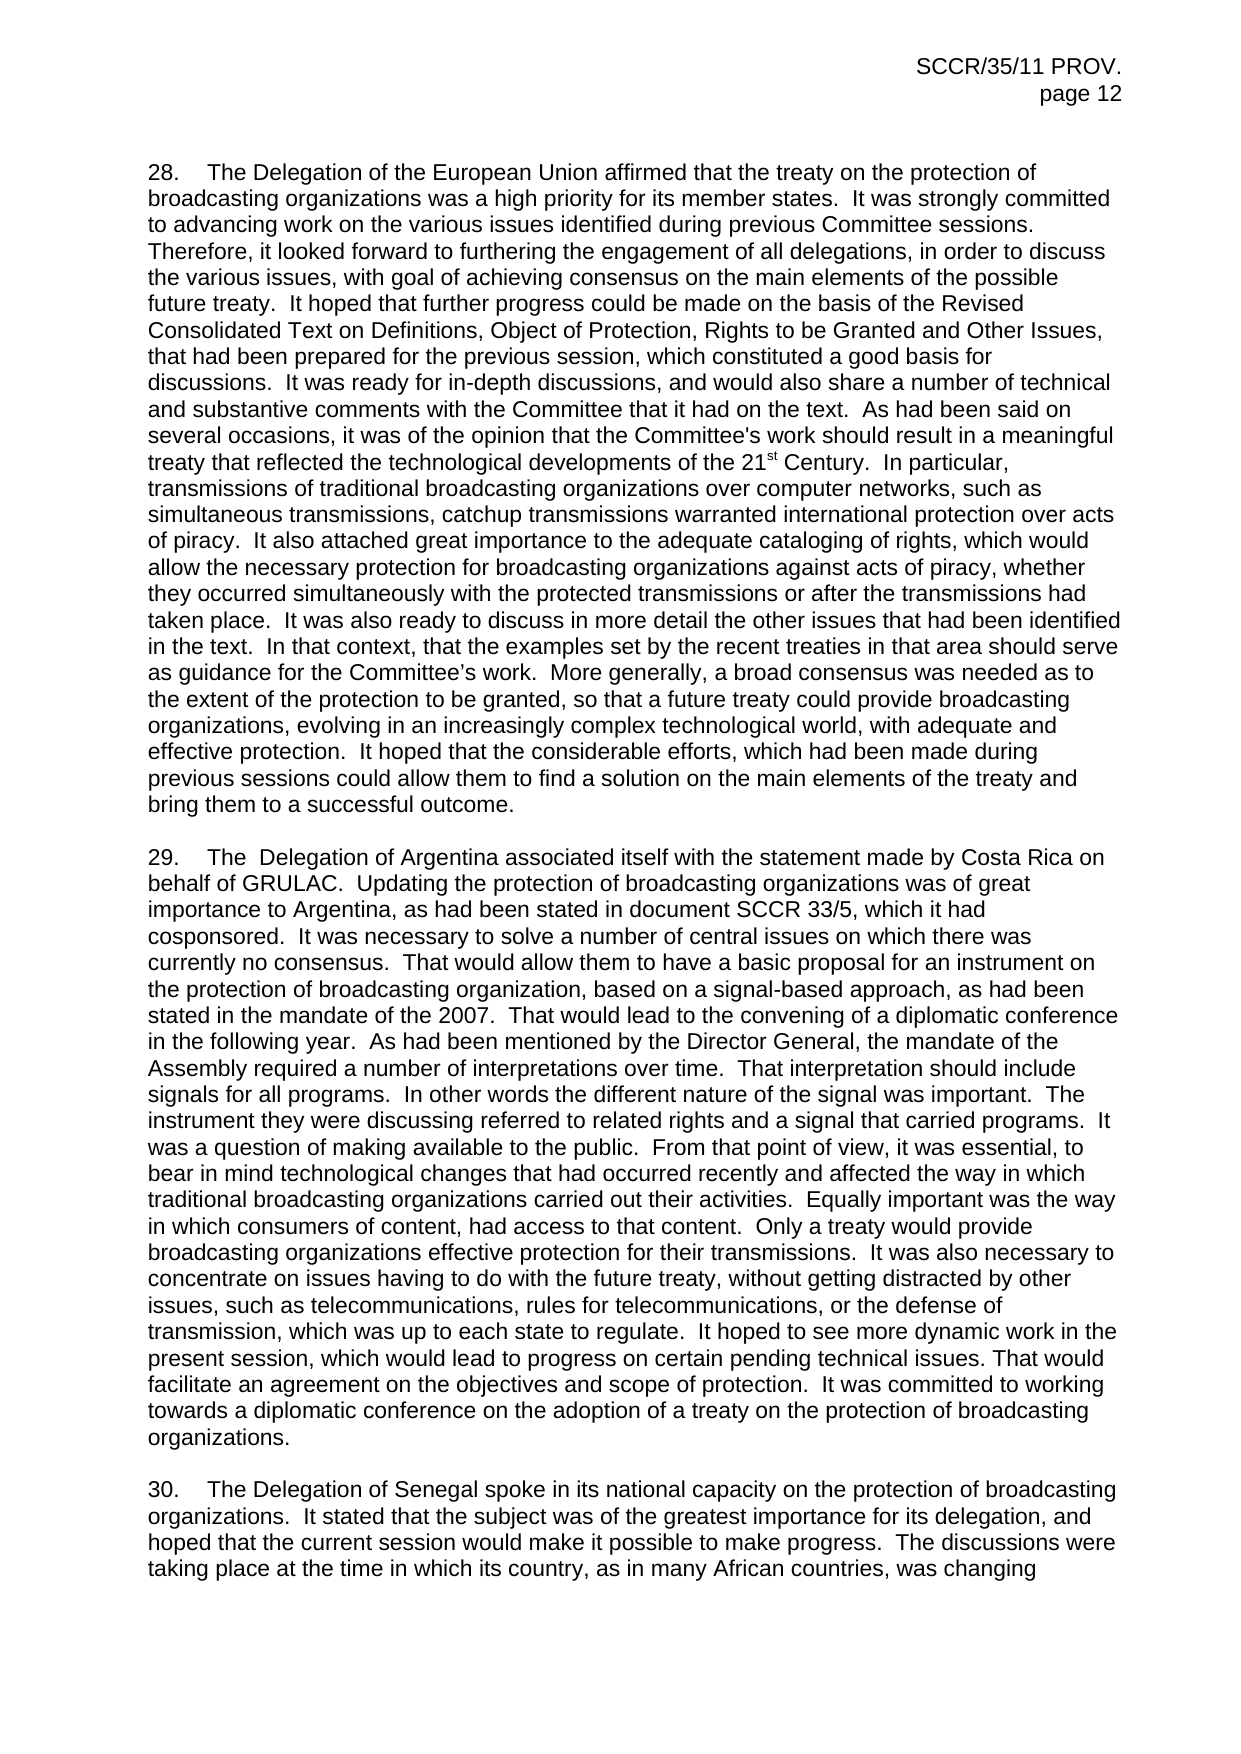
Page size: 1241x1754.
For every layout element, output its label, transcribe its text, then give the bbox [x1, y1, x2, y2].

list The Delegation of Argentina associated itself with the statement made by Costa Rica on behalf of GRULAC. Updating the protection of broadcasting organizations was of great importance to Argentina, as had been stated in document SCCR 33/5, which it had cosponsored. It was necessary to solve a number of central issues on which there was currently no consensus. That would allow them to have a basic proposal for an instrument on the protection of broadcasting organization, based on a signal-based approach, as had been stated in the mandate of the 2007. That would lead to the convening of a diplomatic conference in the following year. As had been mentioned by the Director General, the mandate of the Assembly required a number of interpretations over time. That interpretation should include signals for all programs. In other words the different nature of the signal was important. The instrument they were discussing referred to related rights and a signal that carried programs. It was a question of making available to the public. From that point of view, it was essential, to bear in mind technological changes that had occurred recently and affected the way in which traditional broadcasting organizations carried out their activities. Equally important was the way in which consumers of content, had access to that content. Only a treaty would provide broadcasting organizations effective protection for their transmissions. It was also necessary to concentrate on issues having to do with the future treaty, without getting distracted by other issues, such as telecommunications, rules for telecommunications, or the defense of transmission, which was up to each state to regulate. It hoped to see more dynamic work in the present session, which would lead to progress on certain pending technical issues. That would facilitate an agreement on the objectives and scope of protection. It was committed to working towards a diplomatic conference on the adoption of a treaty on the protection of broadcasting organizations. [148, 844, 1122, 1450]
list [148, 1476, 1122, 1582]
list The Delegation of the European Union affirmed that the treaty on the protection of broadcasting organizations was a high priority for its member states. It was strongly committed to advancing work on the various issues identified during previous Committee sessions. Therefore, it looked forward to furthering the engagement of all delegations, in order to discuss the various issues, with goal of achieving consensus on the main elements of the possible future treaty. It hoped that further progress could be made on the basis of the Revised Consolidated Text on Definitions, Object of Protection, Rights to be Granted and Other Issues, that had been prepared for the previous session, which constituted a good basis for discussions. It was ready for in-depth discussions, and would also share a number of technical and substantive comments with the Committee that it had on the text. As had been said on several occasions, it was of the opinion that the Committee's work should result in a meaningful treaty that reflected the technological developments of the 21st Century. In particular, transmissions of traditional broadcasting organizations over computer networks, such as simultaneous transmissions, catchup transmissions warranted international protection over acts of piracy. It also attached great importance to the adequate cataloging of rights, which would allow the necessary protection for broadcasting organizations against acts of piracy, whether they occurred simultaneously with the protected transmissions or after the transmissions had taken place. It was also ready to discuss in more detail the other issues that had been identified in the text. In that context, that the examples set by the recent treaties in that area should serve as guidance for the Committee’s work. More generally, a broad consensus was needed as to the extent of the protection to be granted, so that a future treaty could provide broadcasting organizations, evolving in an increasingly complex technological world, with adequate and effective protection. It hoped that the considerable efforts, which had been made during previous sessions could allow them to find a solution on the main elements of the treaty and bring them to a successful outcome. [148, 158, 1122, 817]
